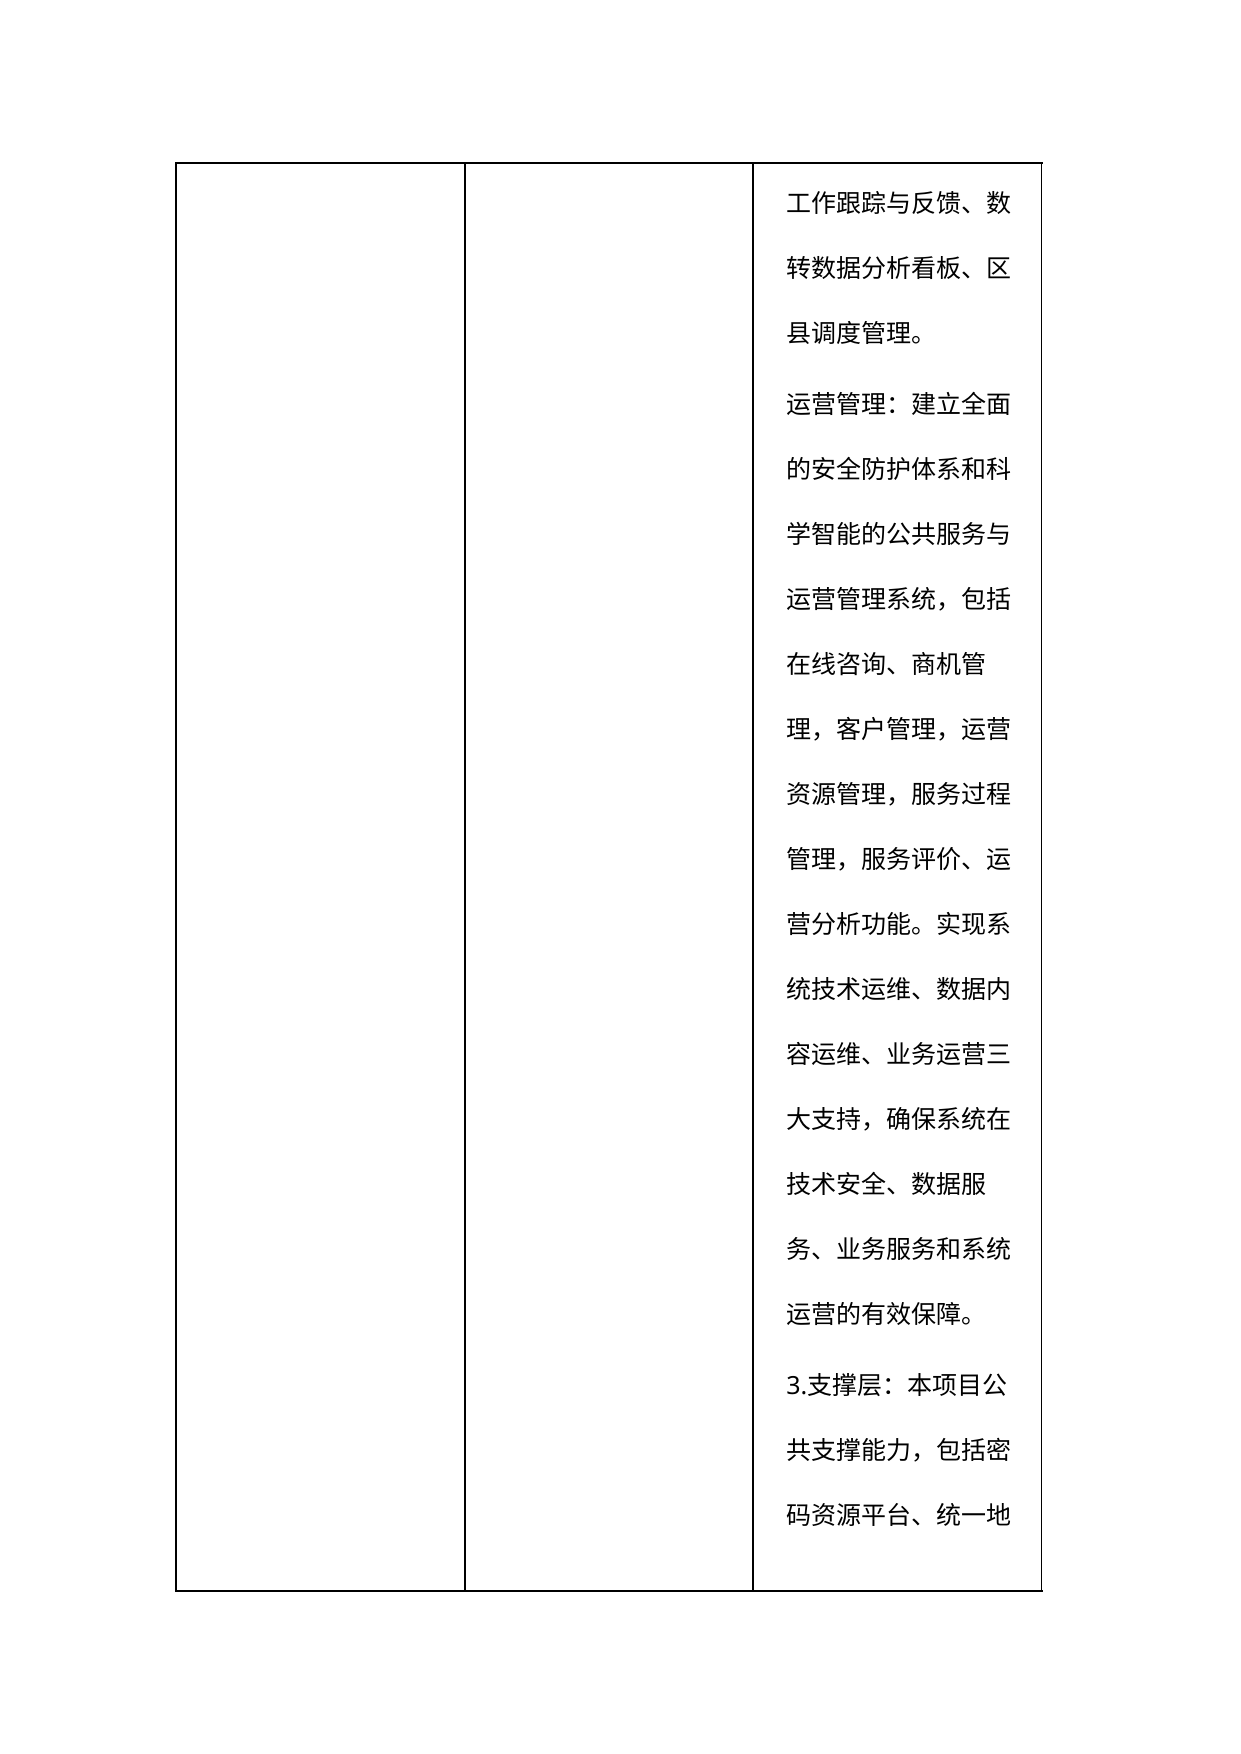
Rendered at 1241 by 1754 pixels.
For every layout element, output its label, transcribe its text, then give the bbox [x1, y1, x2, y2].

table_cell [754, 164, 1041, 1590]
table_cell 1 [177, 164, 464, 1590]
table_cell [466, 164, 752, 1590]
